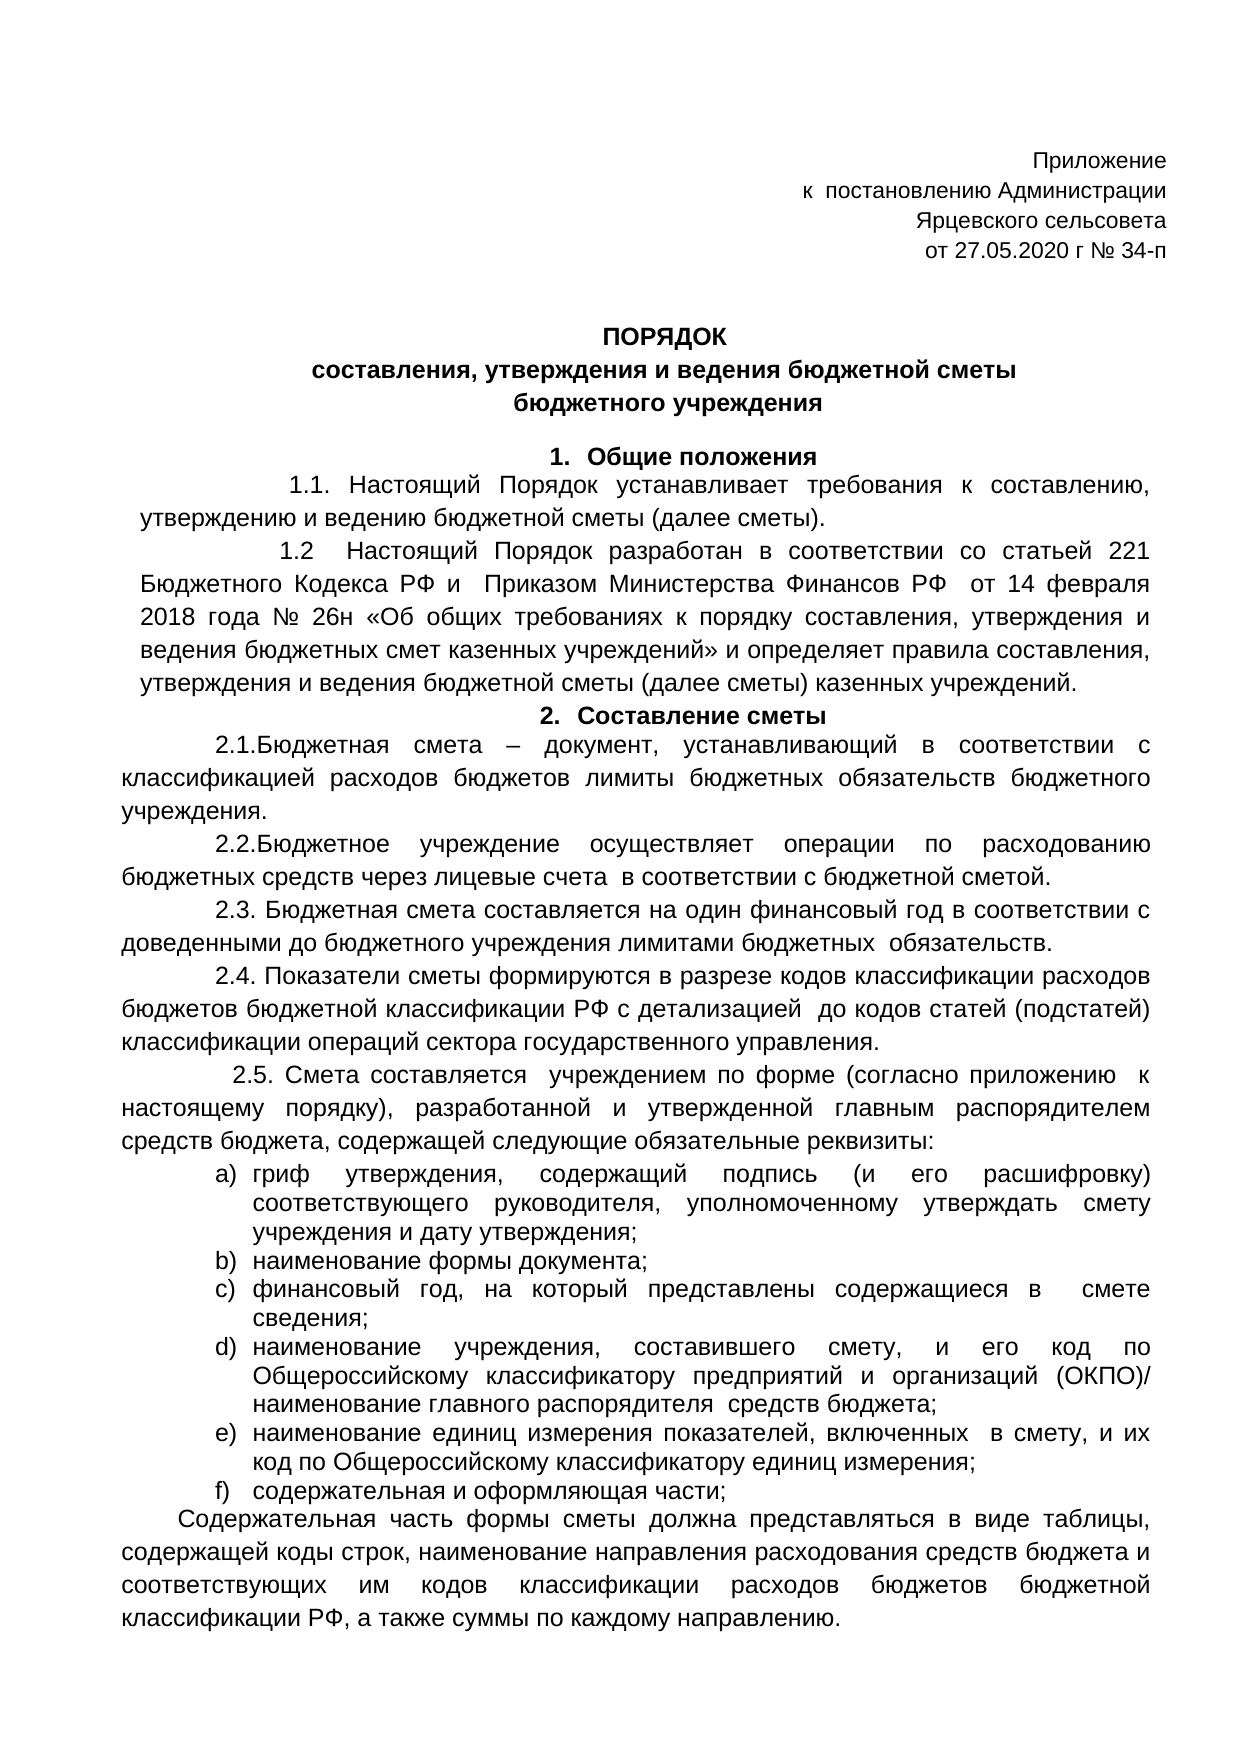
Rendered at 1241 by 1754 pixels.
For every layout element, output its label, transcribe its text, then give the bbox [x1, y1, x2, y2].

text Ярцевского сельсовета [177, 207, 1166, 234]
text 1.2 Настоящий Порядок разработан в соответствии со статьей 221 Бюджетного Кодекса РФ и Приказом Министерства Финансов РФ от 14 февраля 2018 года № 26н «Об общих требованиях к порядку составления, утверждения и ведения бюджетных смет казенных учреждений» и определяет правила составления, утверждения и ведения бюджетной сметы (далее сметы) казенных учреждений. [140, 536, 1152, 697]
text 2.2.Бюджетное учреждение осуществляет операции по расходованию бюджетных средств через лицевые счета в соответствии с бюджетной сметой. [121, 829, 1152, 891]
list гриф утверждения, содержащий подпись (и его расшифровку) соответствующего руководителя, уполномоченному утверждать смету учреждения и дату утверждения; [215, 1159, 1152, 1246]
text составления, утверждения и ведения бюджетной сметы [177, 354, 1152, 383]
text Содержательная часть формы сметы должна представляться в виде таблицы, содержащей коды строк, наименование направления расходования средств бюджета и соответствующих им кодов классификации расходов бюджетов бюджетной классификации РФ, а также суммы по каждому направлению. [121, 1504, 1152, 1632]
list Общие положения [215, 441, 1152, 470]
list содержательная и оформляющая части; [215, 1476, 1152, 1504]
list наименование единиц измерения показателей, включенных в смету, и их код по Общероссийскому классификатору единиц измерения; [215, 1418, 1152, 1476]
text 2.4. Показатели сметы формируются в разрезе кодов классификации расходов бюджетов бюджетной классификации РФ с детализацией до кодов статей (подстатей) классификации операций сектора государственного управления. [121, 961, 1152, 1056]
text 2.3. Бюджетная смета составляется на один финансовый год в соответствии с доведенными до бюджетного учреждения лимитами бюджетных обязательств. [121, 895, 1152, 957]
list Составление сметы [215, 701, 1152, 730]
text Приложение [177, 147, 1166, 173]
text от 27.05.2020 г № 34-п [177, 237, 1166, 264]
text 2.1.Бюджетная смета – документ, устанавливающий в соответствии с классификацией расходов бюджетов лимиты бюджетных обязательств бюджетного учреждения. [121, 730, 1152, 825]
list наименование учреждения, составившего смету, и его код по Общероссийскому классификатору предприятий и организаций (ОКПО)/ наименование главного распорядителя средств бюджета; [215, 1332, 1152, 1418]
text 2.5. Смета составляется учреждением по форме (согласно приложению к настоящему порядку), разработанной и утвержденной главным распорядителем средств бюджета, содержащей следующие обязательные реквизиты: [121, 1060, 1152, 1155]
text 1.1. Настоящий Порядок устанавливает требования к составлению, утверждению и ведению бюджетной сметы (далее сметы). [140, 470, 1152, 532]
list финансовый год, на который представлены содержащиеся в смете сведения; [215, 1274, 1152, 1332]
text ПОРЯДОК [177, 322, 1152, 350]
text бюджетного учреждения [177, 388, 1152, 416]
text к постановлению Администрации [177, 177, 1166, 203]
list наименование формы документа; [215, 1246, 1152, 1274]
